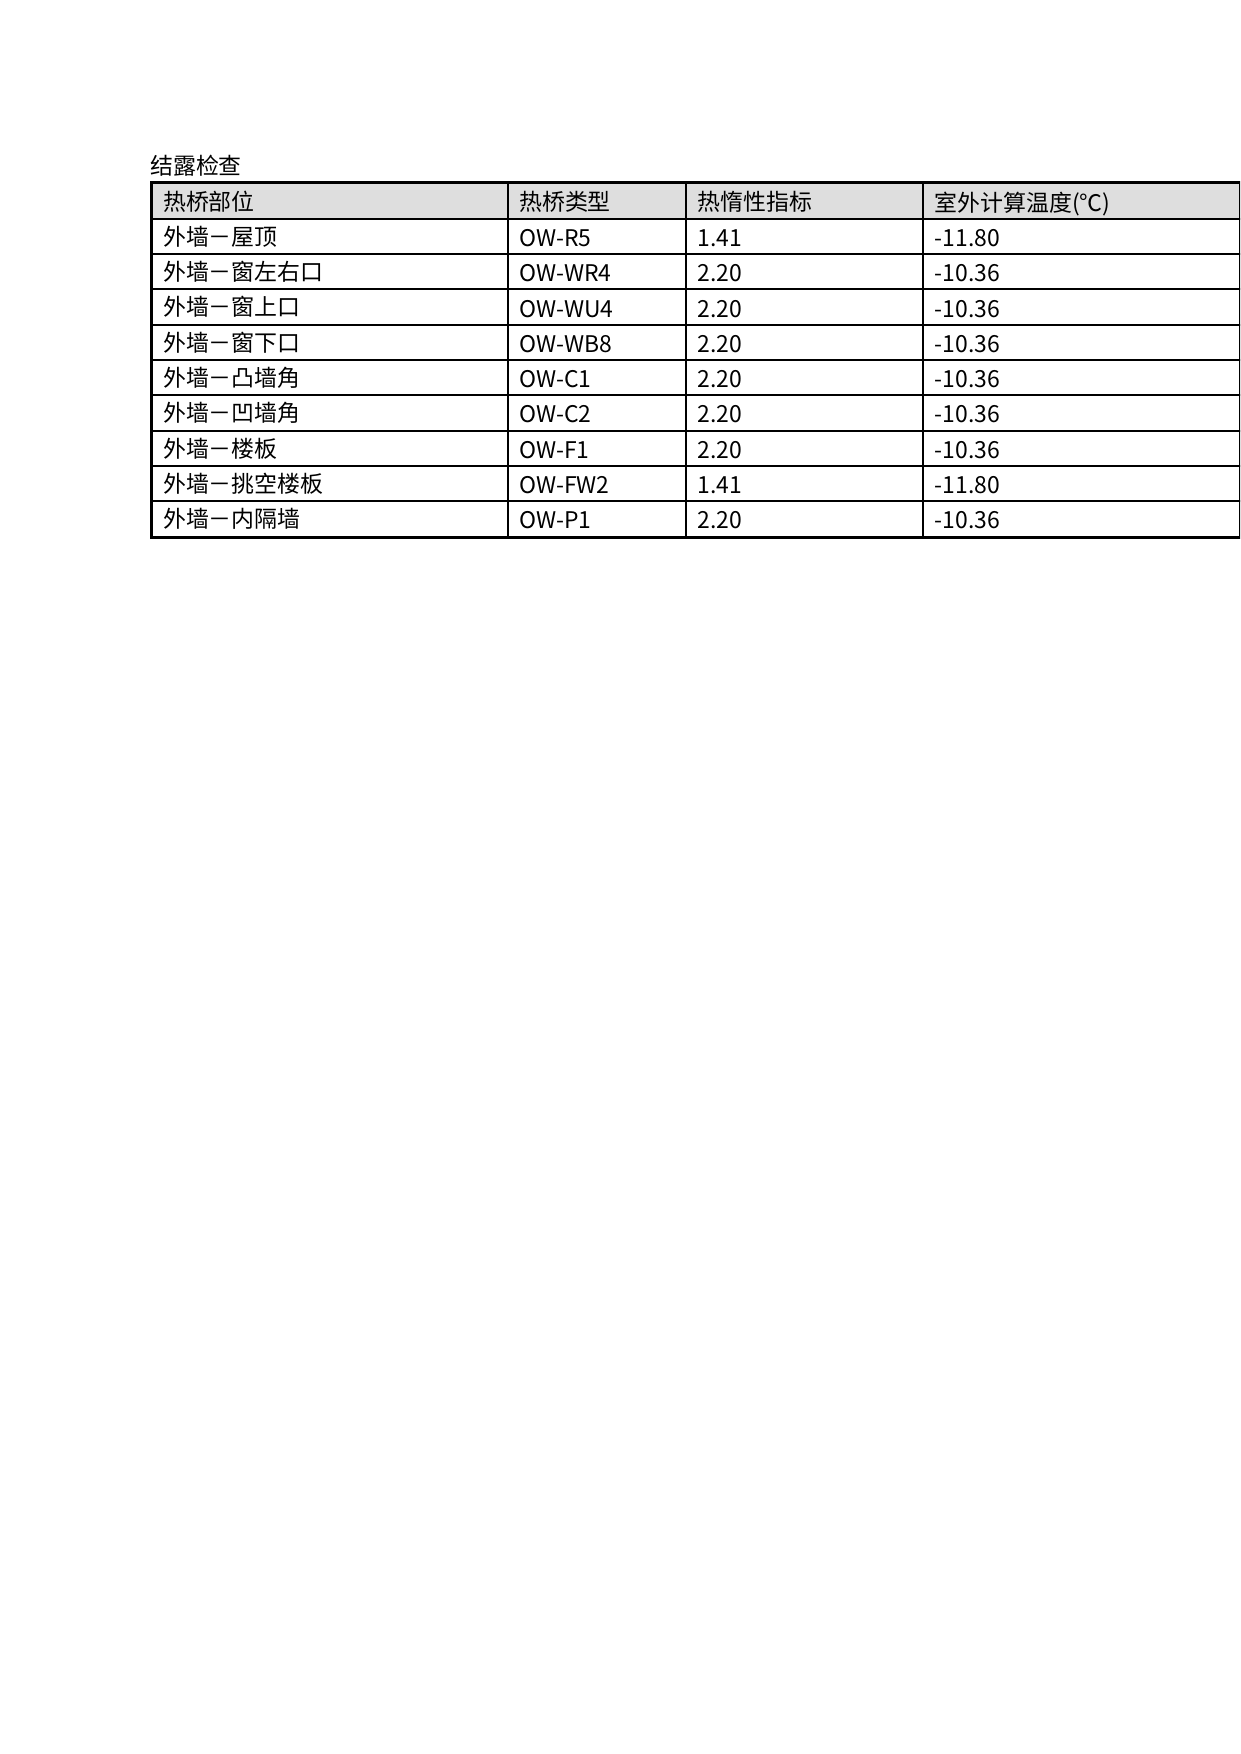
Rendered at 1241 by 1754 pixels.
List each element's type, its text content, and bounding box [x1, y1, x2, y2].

table_cell -11.80 [924, 220, 1239, 253]
table_cell 2.20 [687, 361, 922, 394]
table_cell 外墙－内隔墙 [153, 502, 507, 536]
table_header 热桥类型 [509, 184, 685, 218]
table_cell 外墙－窗左右口 [153, 255, 507, 288]
table_cell 2.20 [687, 290, 922, 324]
table_cell 外墙－楼板 [153, 432, 507, 465]
table_cell -11.80 [924, 467, 1239, 500]
table_header 热惰性指标 [687, 184, 922, 218]
table_header 室外计算温度(℃) [924, 184, 1239, 218]
table_cell OW-C1 [509, 361, 685, 394]
table_cell -10.36 [924, 432, 1239, 465]
text 结露检查 [150, 150, 1090, 181]
table_cell 外墙－屋顶 [153, 220, 507, 253]
table_cell 外墙－凹墙角 [153, 396, 507, 429]
table_cell -10.36 [924, 326, 1239, 359]
table_cell 外墙－窗上口 [153, 290, 507, 324]
table_cell OW-WU4 [509, 290, 685, 324]
table_cell 2.20 [687, 326, 922, 359]
table_header 热桥部位 [153, 184, 507, 218]
table_cell -10.36 [924, 396, 1239, 429]
table_cell OW-WB8 [509, 326, 685, 359]
table_cell 1.41 [687, 467, 922, 500]
table_cell OW-F1 [509, 432, 685, 465]
table_cell 2.20 [687, 255, 922, 288]
table_cell OW-P1 [509, 502, 685, 536]
table_cell -10.36 [924, 361, 1239, 394]
table_cell OW-WR4 [509, 255, 685, 288]
table_cell OW-FW2 [509, 467, 685, 500]
table_cell 2.20 [687, 432, 922, 465]
table_cell 1.41 [687, 220, 922, 253]
table_cell 外墙－挑空楼板 [153, 467, 507, 500]
table_cell 外墙－凸墙角 [153, 361, 507, 394]
table_cell OW-C2 [509, 396, 685, 429]
table_cell OW-R5 [509, 220, 685, 253]
table_cell 2.20 [687, 396, 922, 429]
table_cell -10.36 [924, 290, 1239, 324]
table_cell -10.36 [924, 255, 1239, 288]
table_cell -10.36 [924, 502, 1239, 536]
table_cell 外墙－窗下口 [153, 326, 507, 359]
table_cell 2.20 [687, 502, 922, 536]
